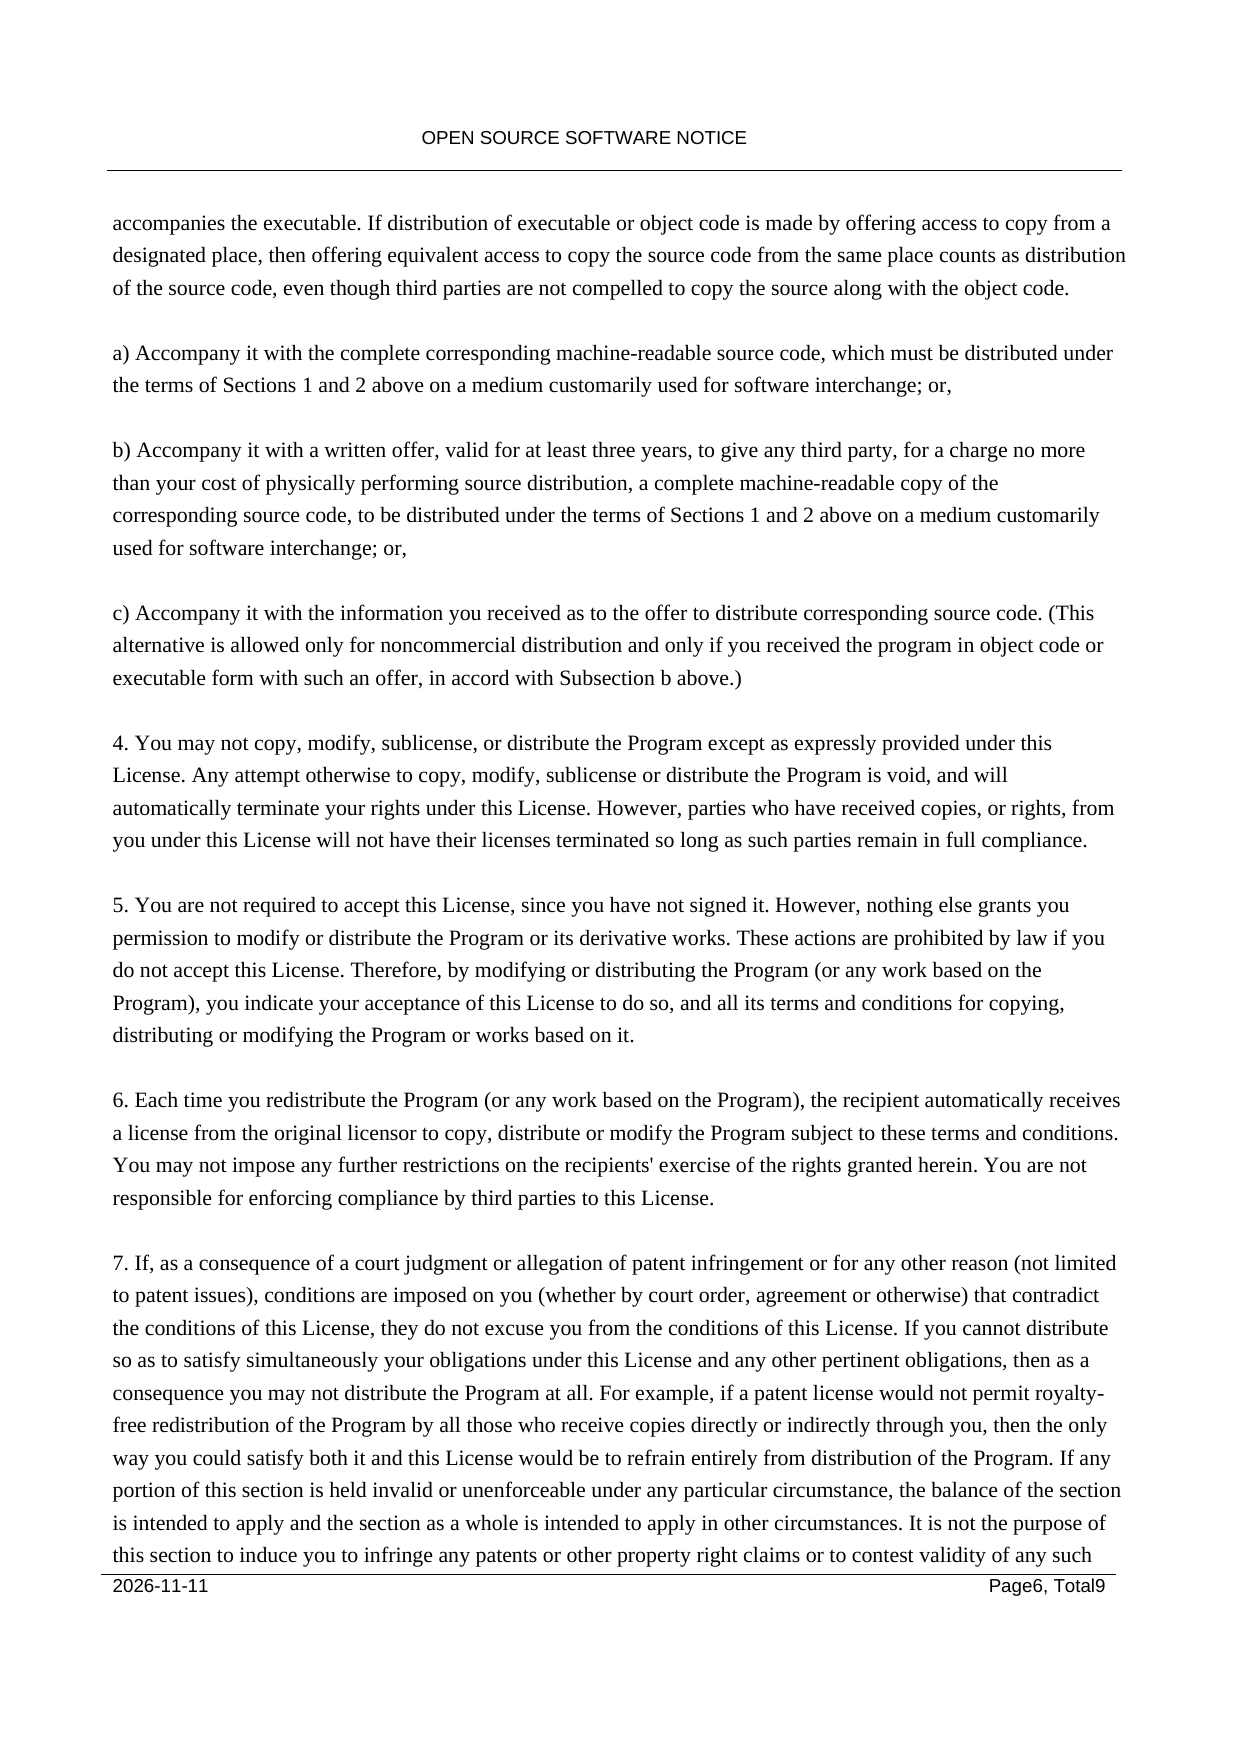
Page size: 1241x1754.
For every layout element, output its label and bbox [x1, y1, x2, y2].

text [112, 206, 1128, 1571]
